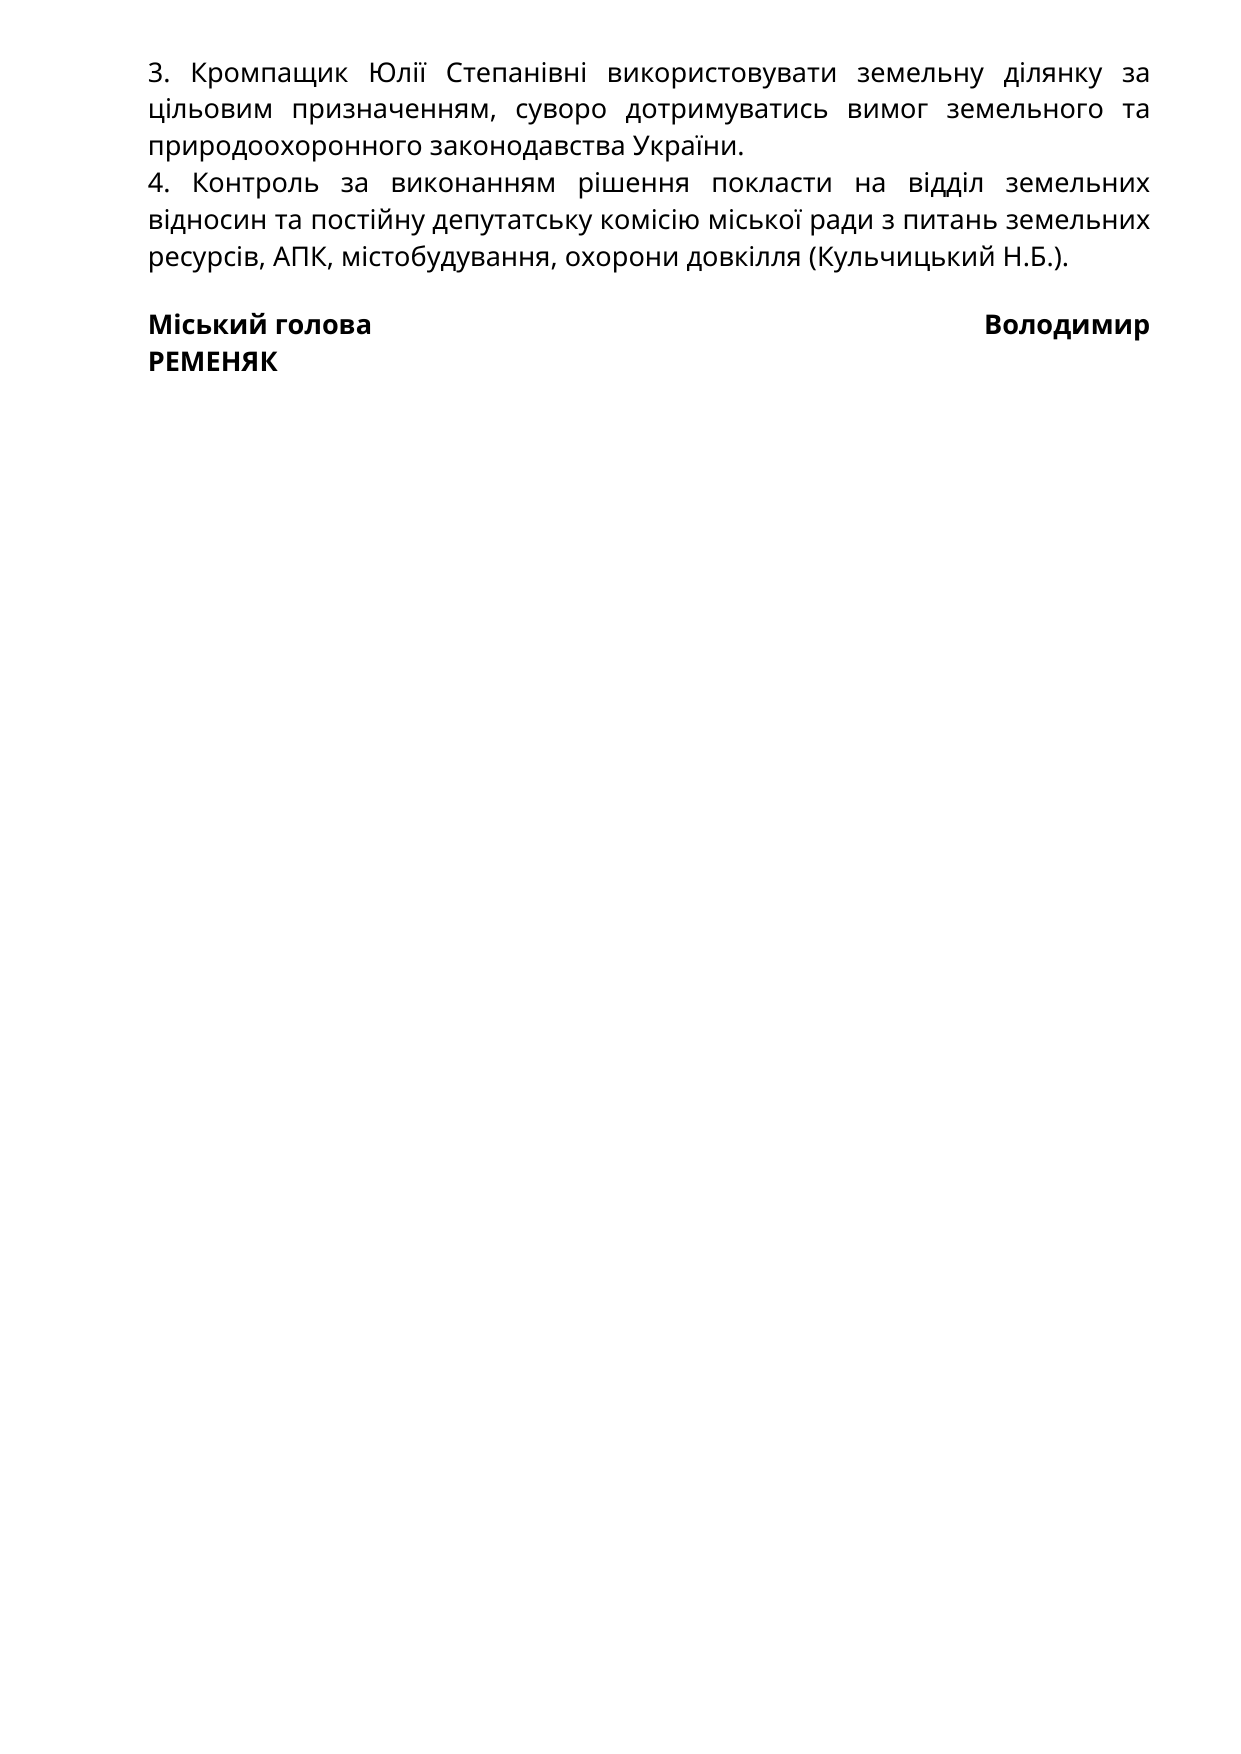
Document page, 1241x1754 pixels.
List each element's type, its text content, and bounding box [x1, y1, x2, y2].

text Міський голова Володимир РЕМЕНЯК [148, 306, 1152, 379]
text 3. Кромпащик Юлії Степанівні використовувати земельну ділянку за цільовим призначенням, суворо дотримуватись вимог земельного та природоохоронного законодавства України. [148, 53, 1152, 164]
text 4. Контроль за виконанням рішення покласти на відділ земельних відносин та постійну депутатську комісію міської ради з питань земельних ресурсів, АПК, містобудування, охорони довкілля (Кульчицький Н.Б.). [148, 164, 1152, 274]
